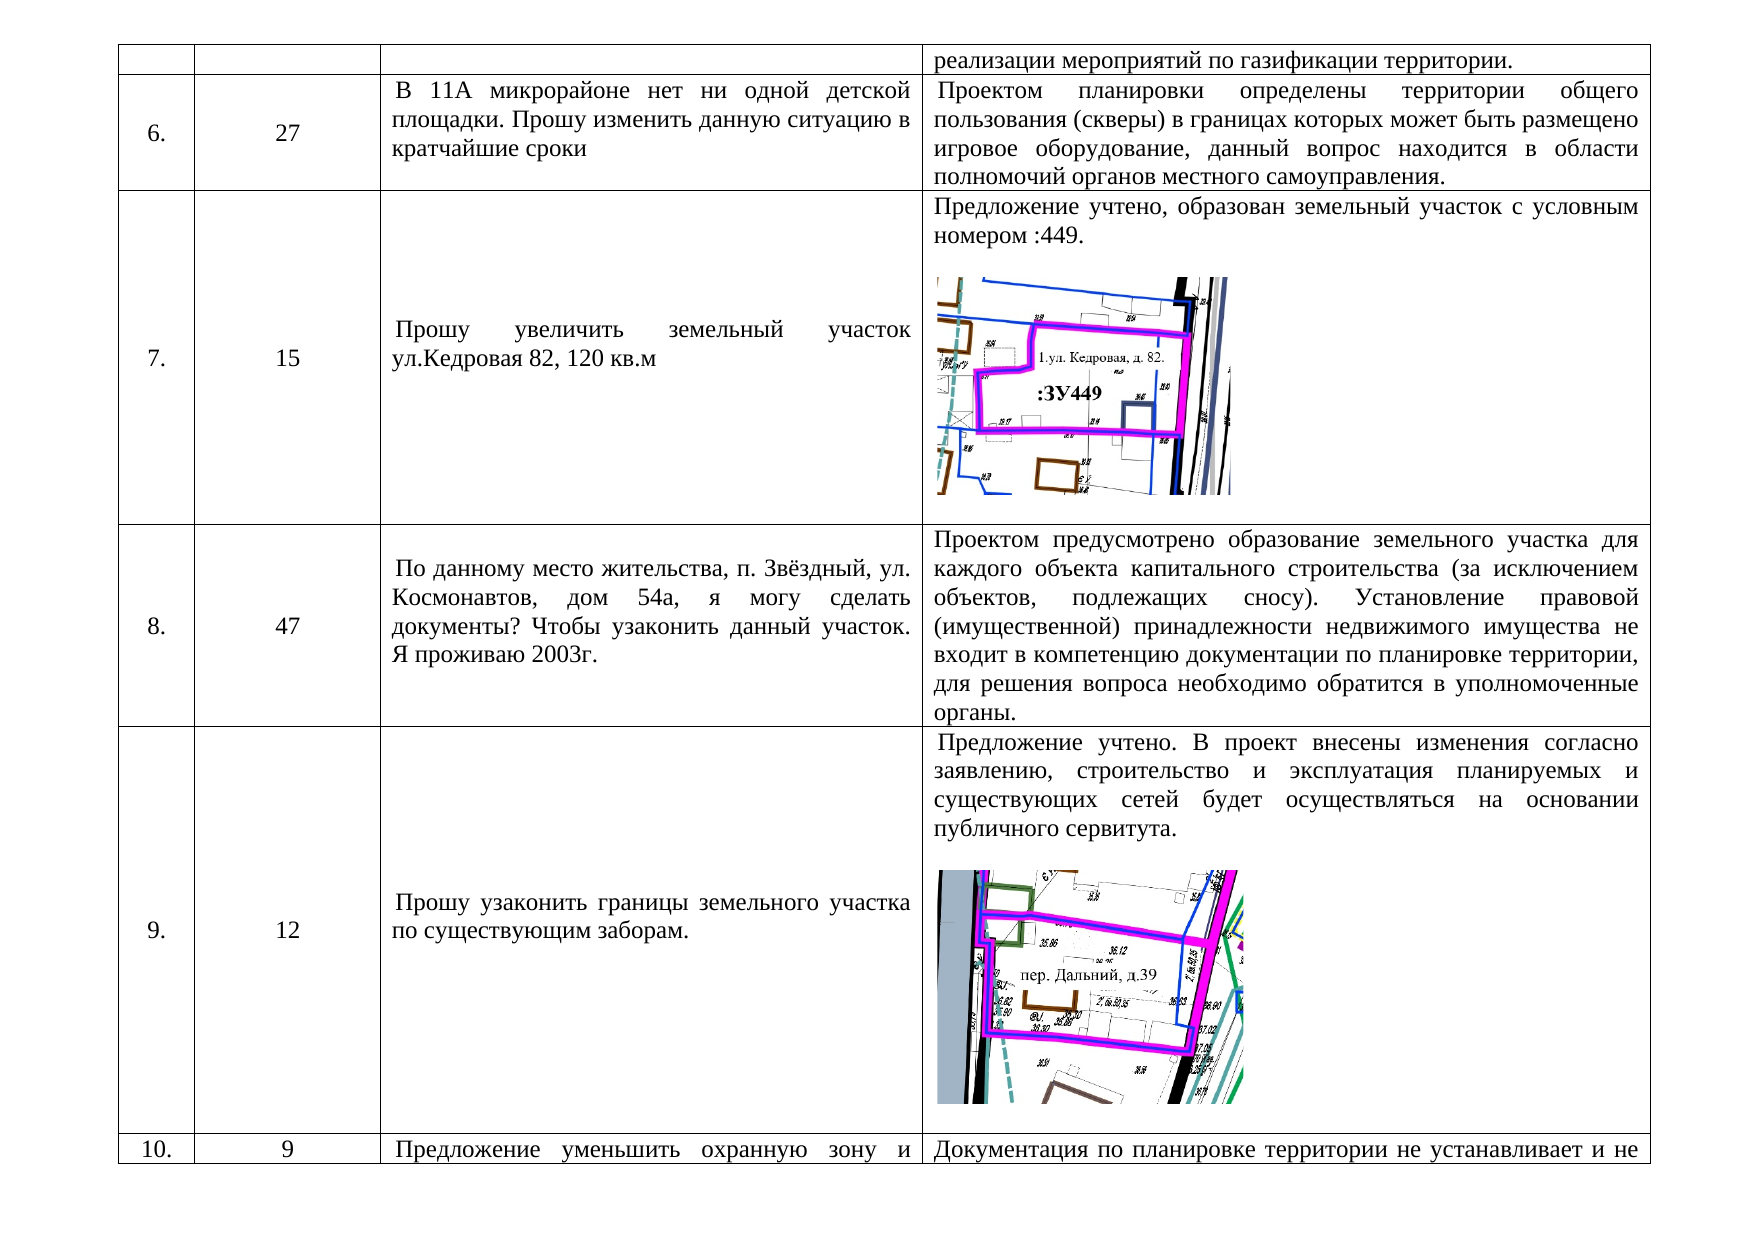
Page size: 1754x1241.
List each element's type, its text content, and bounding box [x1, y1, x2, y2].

table_cell 5. [119, 45, 194, 74]
table_cell 15 [195, 191, 380, 523]
table_cell 10. [119, 1134, 194, 1162]
table_cell Предложение учтено, образован земельный участок с условным номером :449. [923, 191, 1650, 523]
table_cell По данному место жительства, п. Звёздный, ул. Космонавтов, дом 54а, я могу сделать документы? Чтобы узаконить данный участок. Я проживаю 2003г. [381, 525, 922, 726]
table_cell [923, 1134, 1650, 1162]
table_cell 27 [195, 75, 380, 190]
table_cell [381, 45, 922, 74]
table_cell Проектом предусмотрено образование земельного участка для каждого объекта капитального строительства (за исключением объектов, подлежащих сносу). Установление правовой (имущественной) принадлежности недвижимого имущества не входит в компетенцию документации по планировке территории, для решения вопроса необходимо обратится в уполномоченные органы. [923, 525, 1650, 726]
table_cell В 11А микрорайоне нет ни одной детской площадки. Прошу изменить данную ситуацию в кратчайшие сроки [381, 75, 922, 190]
table_cell 47 [195, 525, 380, 726]
table_cell Прошу увеличить земельный участок ул.Кедровая 82, 120 кв.м [381, 191, 922, 523]
table_cell Проектом планировки определены территории общего пользования (скверы) в границах которых может быть размещено игровое оборудование, данный вопрос находится в области полномочий органов местного самоуправления. [923, 75, 1650, 190]
table_cell 12 [195, 727, 380, 1133]
table_cell 8. [119, 525, 194, 726]
table_cell 32 [195, 45, 380, 74]
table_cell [923, 45, 1650, 74]
table_cell Прошу узаконить границы земельного участка по существующим заборам. [381, 727, 922, 1133]
table_cell 9 [195, 1134, 380, 1162]
picture [937, 870, 1244, 1104]
picture [937, 277, 1231, 495]
table_cell Предложение учтено. В проект внесены изменения согласно заявлению, строительство и эксплуатация планируемых и существующих сетей будет осуществляться на основании публичного сервитута. [923, 727, 1650, 1133]
table_cell 7. [119, 191, 194, 523]
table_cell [381, 1134, 922, 1162]
table_cell 6. [119, 75, 194, 190]
table_cell 9. [119, 727, 194, 1133]
